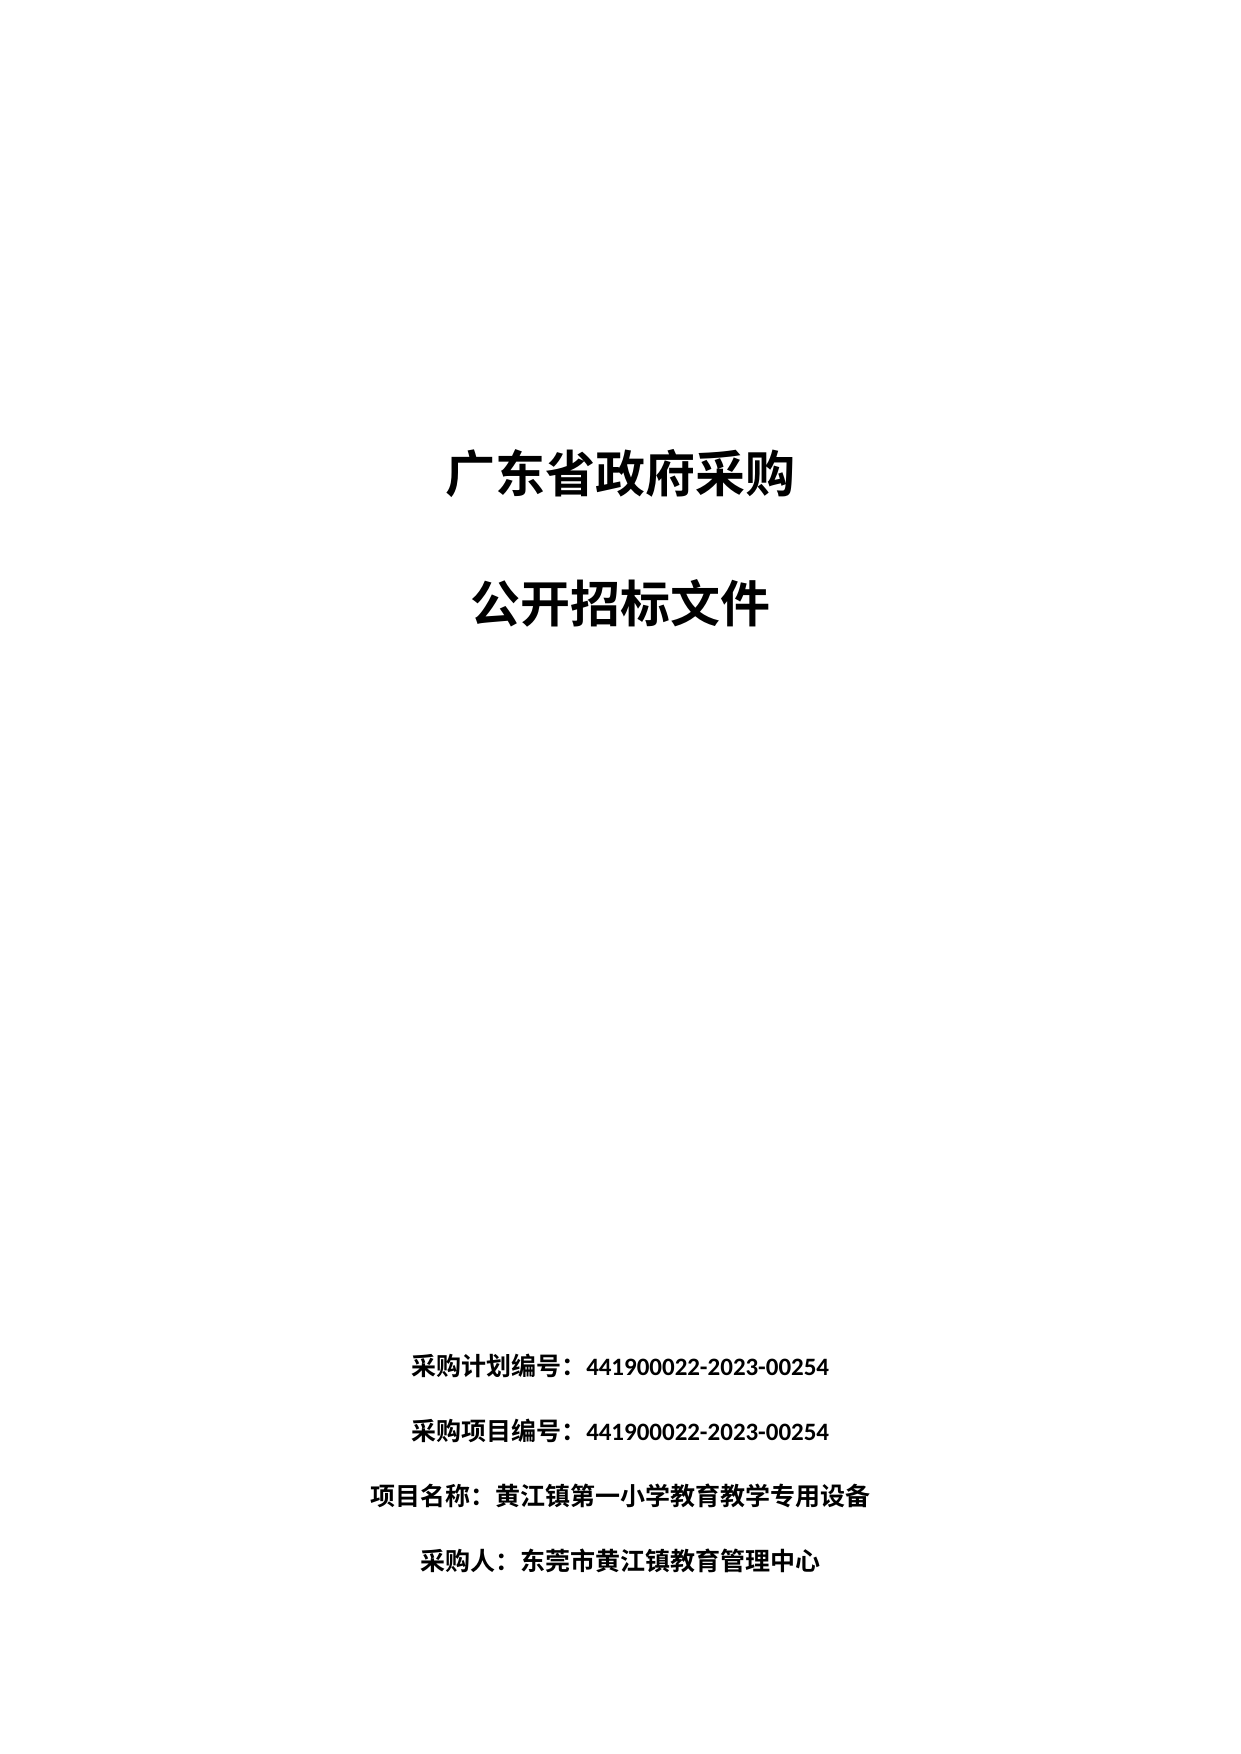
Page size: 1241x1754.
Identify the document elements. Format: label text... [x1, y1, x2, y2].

text 采购计划编号：441900022-2023-00254 [187, 1332, 1053, 1397]
text 采购人：东莞市黄江镇教育管理中心 [187, 1527, 1053, 1592]
text 广东省政府采购 [187, 422, 1053, 519]
text 公开招标文件 [187, 552, 1053, 1332]
text 采购项目编号：441900022-2023-00254 [187, 1397, 1053, 1462]
text 项目名称：黄江镇第一小学教育教学专用设备 [187, 1462, 1053, 1527]
